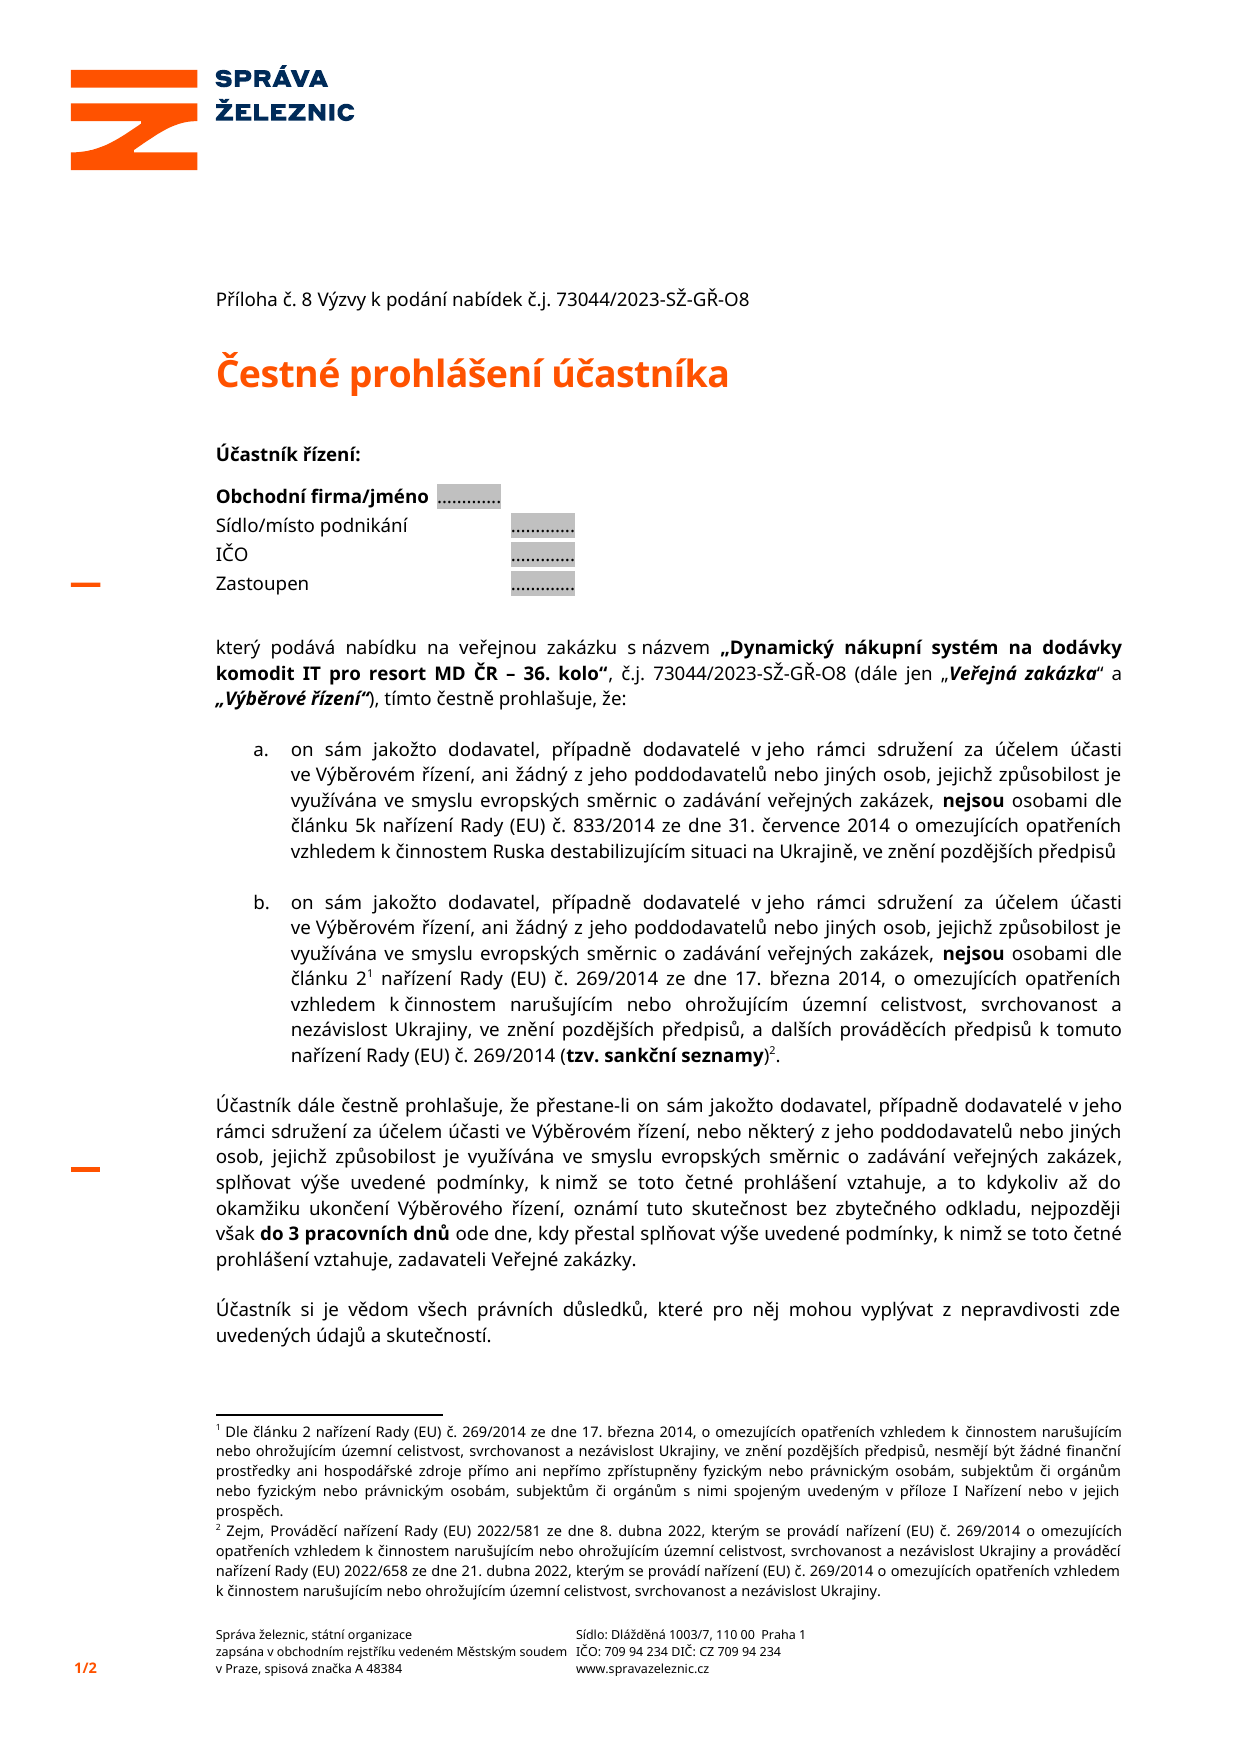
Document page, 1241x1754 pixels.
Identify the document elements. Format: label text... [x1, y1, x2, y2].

text Účastník dále čestně prohlašuje, že přestane-li on sám jakožto dodavatel, případně dodavatelé v jeho rámci sdružení za účelem účasti ve Výběrovém řízení, nebo některý z jeho poddodavatelů nebo jiných osob, jejichž způsobilost je využívána ve smyslu evropských směrnic o zadávání veřejných zakázek, splňovat výše uvedené podmínky, k nimž se toto četné prohlášení vztahuje, a to kdykoliv až do okamžiku ukončení Výběrového řízení, oznámí tuto skutečnost bez zbytečného odkladu, nejpozději však do 3 pracovních dnů ode dne, kdy přestal splňovat výše uvedené podmínky, k nimž se toto četné prohlášení vztahuje, zadavateli Veřejné zakázky. [216, 1093, 1122, 1271]
text Účastník řízení: [216, 437, 1122, 468]
text Příloha č. 8 Výzvy k podání nabídek č.j. 73044/2023-SŽ-GŘ-O8 [216, 286, 1122, 311]
list on sám jakožto dodavatel, případně dodavatelé v jeho rámci sdružení za účelem účasti ve Výběrovém řízení, ani žádný z jeho poddodavatelů nebo jiných osob, jejichž způsobilost je využívána ve smyslu evropských směrnic o zadávání veřejných zakázek, nejsou osobami dle článku 5k nařízení Rady (EU) č. 833/2014 ze dne 31. července 2014 o omezujících opatřeních vzhledem k činnostem Ruska destabilizujícím situaci na Ukrajině, ve znění pozdějších předpisů [253, 736, 1122, 864]
text který podává nabídku na veřejnou zakázku s názvem „Dynamický nákupní systém na dodávky komodit IT pro resort MD ČR – 36. kolo“, č.j. 73044/2023-SŽ-GŘ-O8 (dále jen „Veřejná zakázka“ a „Výběrové řízení“), tímto čestně prohlašuje, že: [216, 634, 1122, 711]
text Sídlo/místo podnikání …………. [216, 509, 1122, 538]
subtitle Čestné prohlášení účastníka [216, 347, 1122, 398]
text Účastník si je vědom všech právních důsledků, které pro něj mohou vyplývat z nepravdivosti zde uvedených údajů a skutečností. [216, 1296, 1122, 1347]
text IČO …………. [216, 538, 1122, 567]
text Obchodní firma/jméno …………. [216, 481, 1122, 509]
text Zastoupen …………. [216, 567, 1122, 596]
list on sám jakožto dodavatel, případně dodavatelé v jeho rámci sdružení za účelem účasti ve Výběrovém řízení, ani žádný z jeho poddodavatelů nebo jiných osob, jejichž způsobilost je využívána ve smyslu evropských směrnic o zadávání veřejných zakázek, nejsou osobami dle článku 2 nařízení Rady (EU) č. 269/2014 ze dne 17. března 2014, o omezujících opatřeních vzhledem k činnostem narušujícím nebo ohrožujícím územní celistvost, svrchovanost a nezávislost Ukrajiny, ve znění pozdějších předpisů, a dalších prováděcích předpisů k tomuto nařízení Rady (EU) č. 269/2014 (tzv. sankční seznamy). [253, 889, 1122, 1068]
